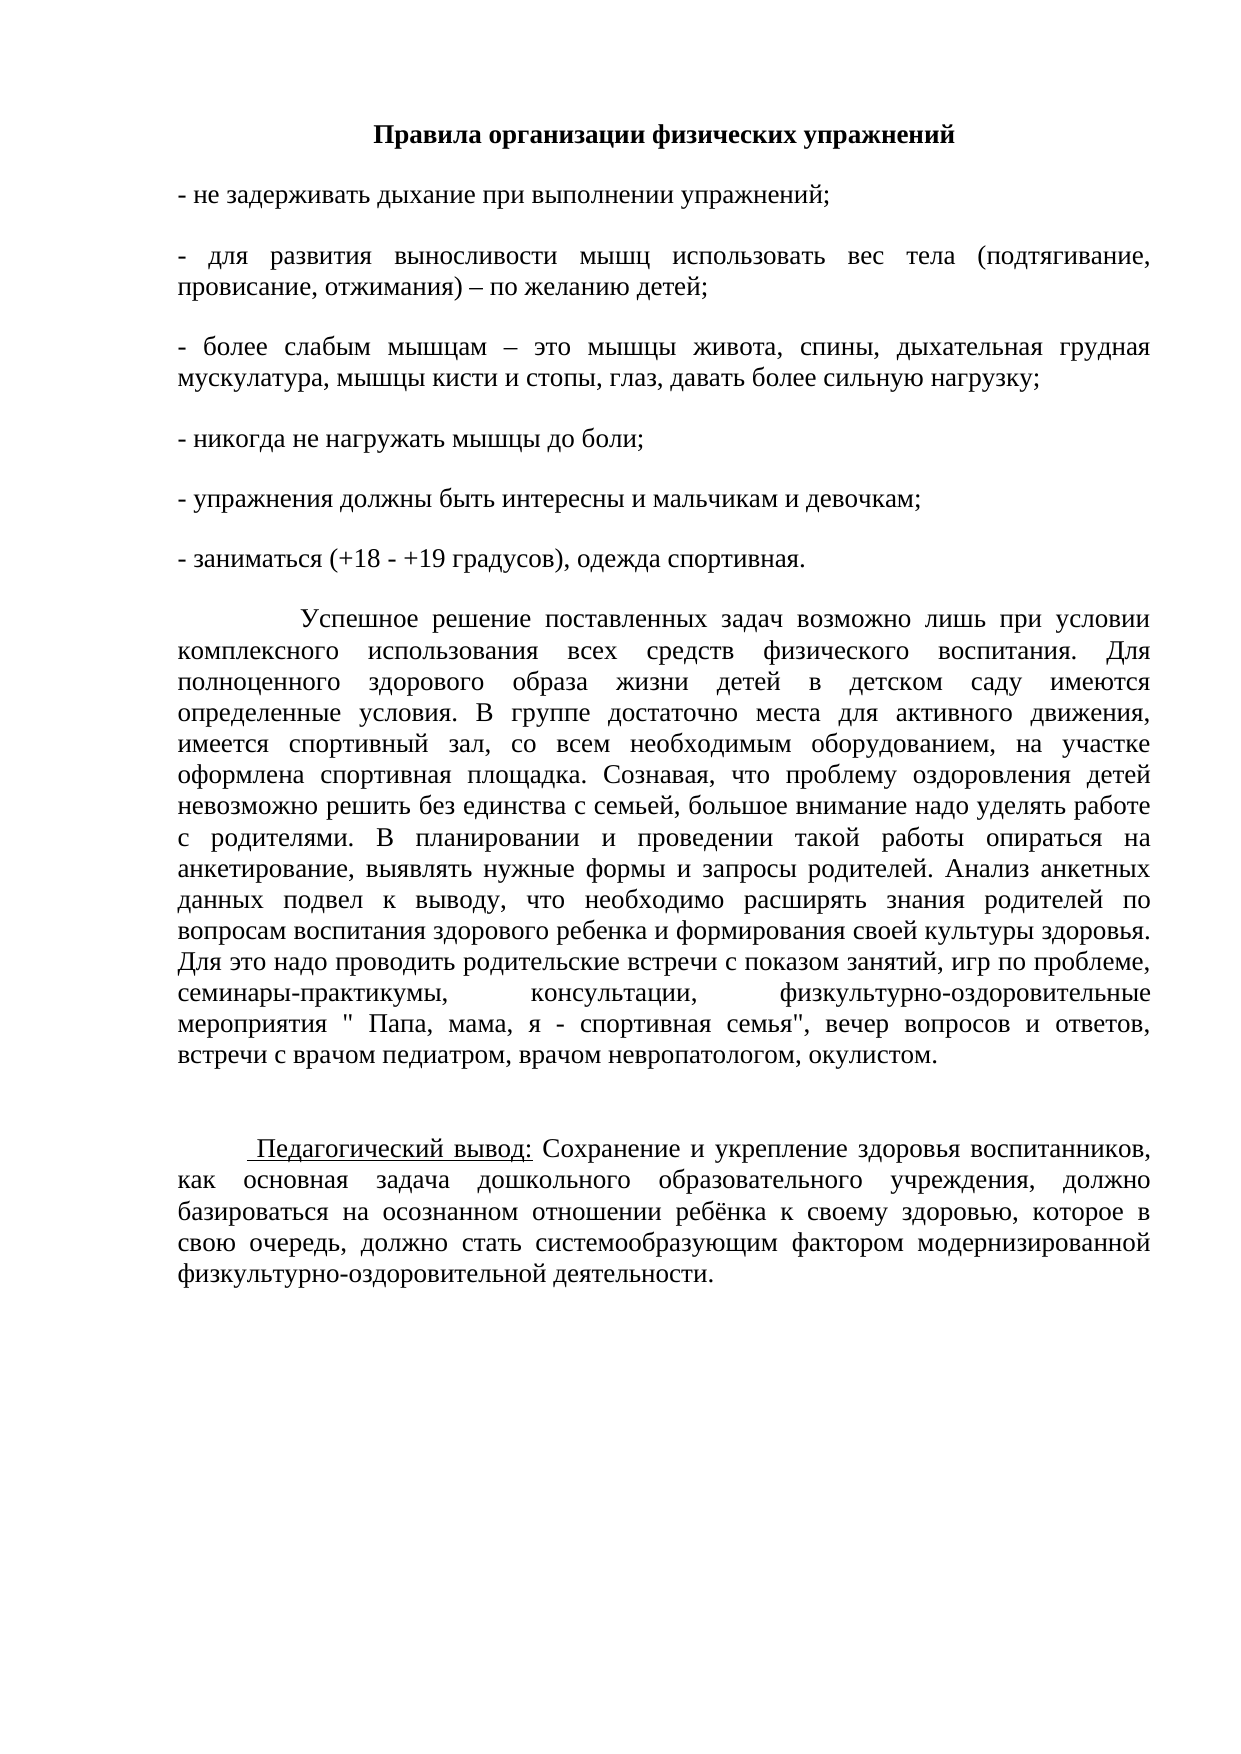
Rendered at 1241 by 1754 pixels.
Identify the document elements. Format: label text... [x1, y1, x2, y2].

text Педагогический вывод: Сохранение и укрепление здоровья воспитанников, как основная задача дошкольного образовательного учреждения, должно базироваться на осознанном отношении ребёнка к своему здоровью, которое в свою очередь, должно стать системообразующим фактором модернизированной физкультурно-оздоровительной деятельности. [177, 1132, 1152, 1288]
text - заниматься (+18 - +19 градусов), одежда спортивная. [177, 542, 1152, 573]
text - никогда не нагружать мышцы до боли; [177, 422, 1152, 453]
text Правила организации физических упражнений [177, 118, 1152, 149]
text Успешное решение поставленных задач возможно лишь при условии комплексного использования всех средств физического воспитания. Для полноценного здорового образа жизни детей в детском саду имеются определенные условия. В группе достаточно места для активного движения, имеется спортивный зал, со всем необходимым оборудованием, на участке оформлена спортивная площадка. Сознавая, что проблему оздоровления детей невозможно решить без единства с семьей, большое внимание надо уделять работе с родителями. В планировании и проведении такой работы опираться на анкетирование, выявлять нужные формы и запросы родителей. Анализ анкетных данных подвел к выводу, что необходимо расширять знания родителей по вопросам воспитания здорового ребенка и формирования своей культуры здоровья. Для это надо проводить родительские встречи с показом занятий, игр по проблеме, семинары-практикумы, консультации, физкультурно-оздоровительные мероприятия " Папа, мама, я - спортивная семья", вечер вопросов и ответов, встречи с врачом педиатром, врачом невропатологом, окулистом. [177, 603, 1152, 1070]
text - более слабым мышцам – это мышцы живота, спины, дыхательная грудная мускулатура, мышцы кисти и стопы, глаз, давать более сильную нагрузку; [177, 330, 1152, 392]
text - для развития выносливости мышц использовать вес тела (подтягивание, провисание, отжимания) – по желанию детей; [177, 239, 1152, 301]
text - не задерживать дыхание при выполнении упражнений; [177, 178, 1152, 209]
text - упражнения должны быть интересны и мальчикам и девочкам; [177, 482, 1152, 513]
